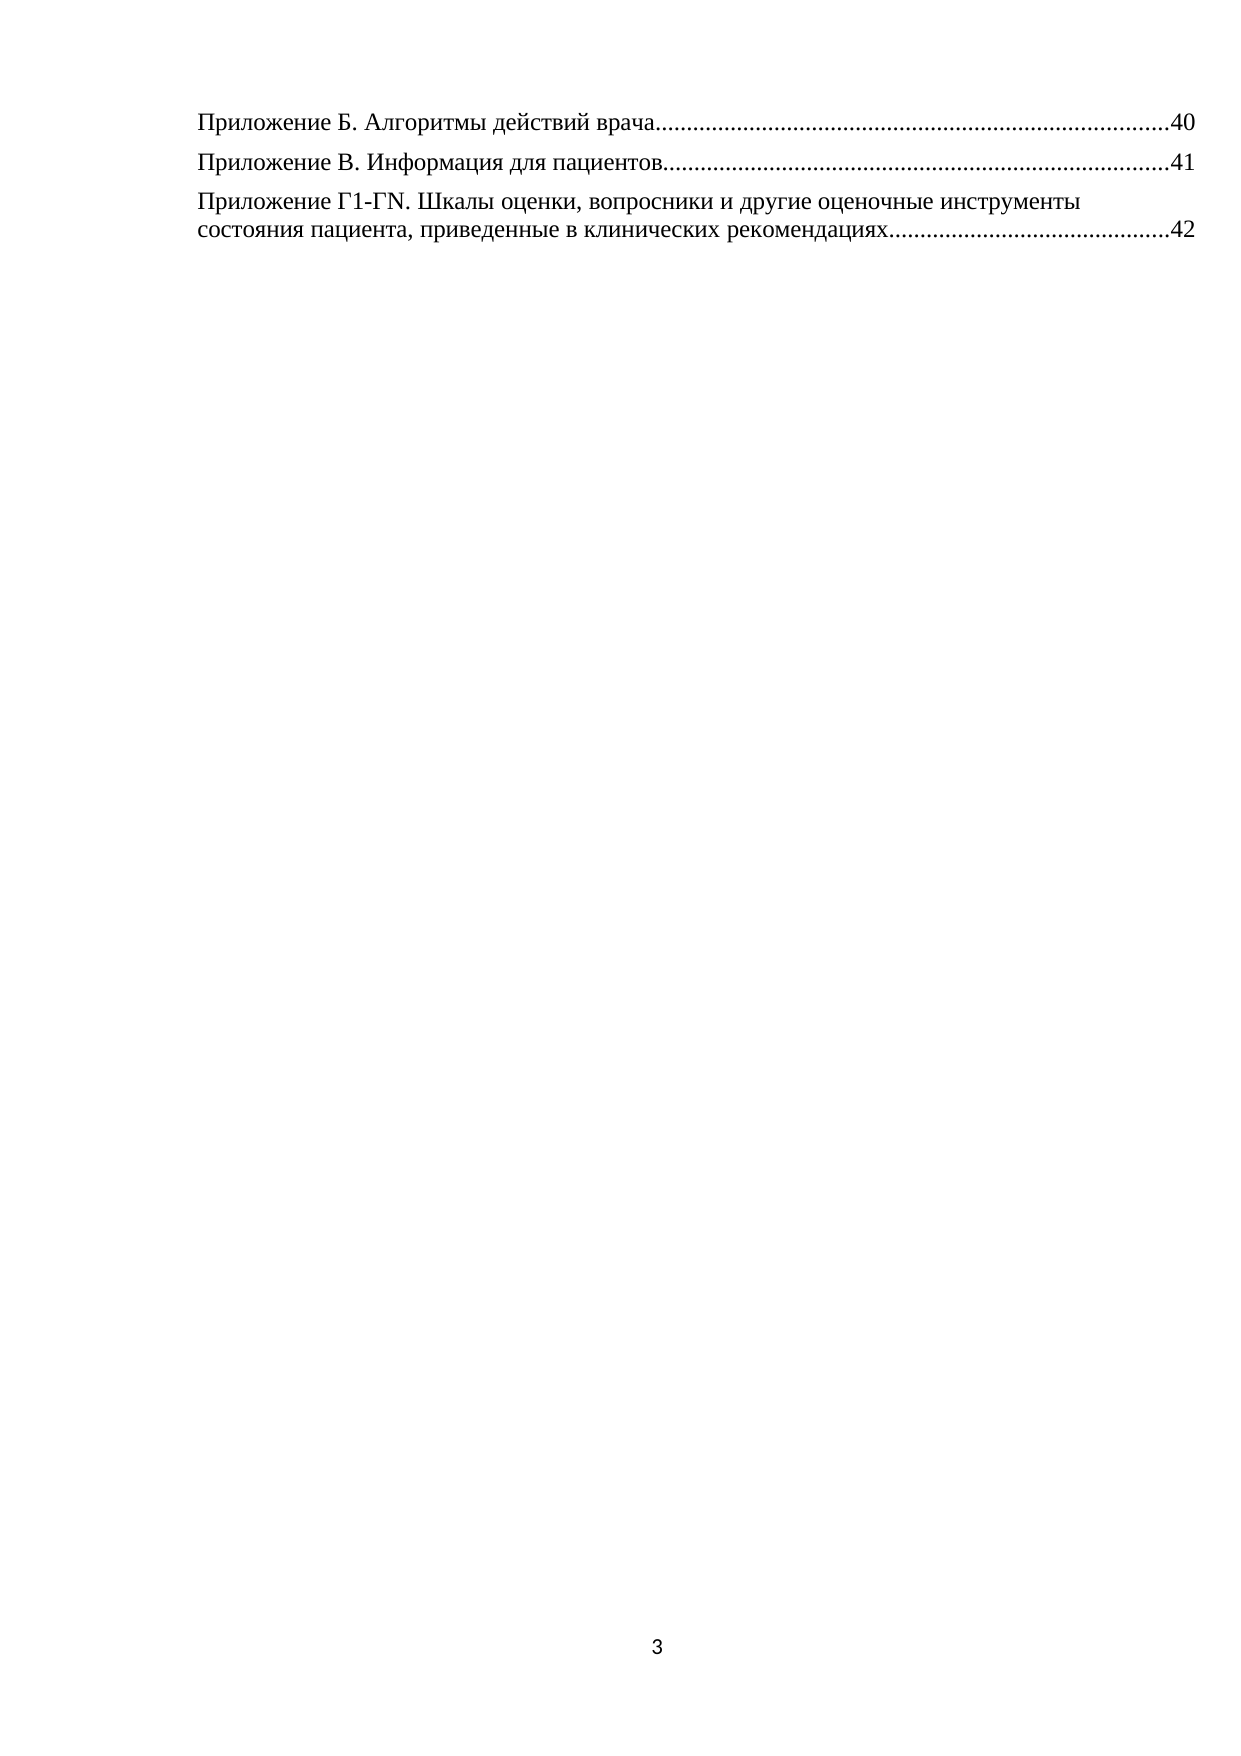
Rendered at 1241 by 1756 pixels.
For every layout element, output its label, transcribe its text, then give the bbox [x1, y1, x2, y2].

text Приложение В. Информация для пациентов 41 [197, 147, 1207, 176]
text Приложение Г1-ГN. Шкалы оценки, вопросники и другие оценочные инструменты [197, 186, 1207, 214]
text состояния пациента, приведенные в клинических рекомендациях 42 [197, 214, 1207, 243]
text Приложение Б. Алгоритмы действий врача 40 [197, 107, 1207, 136]
